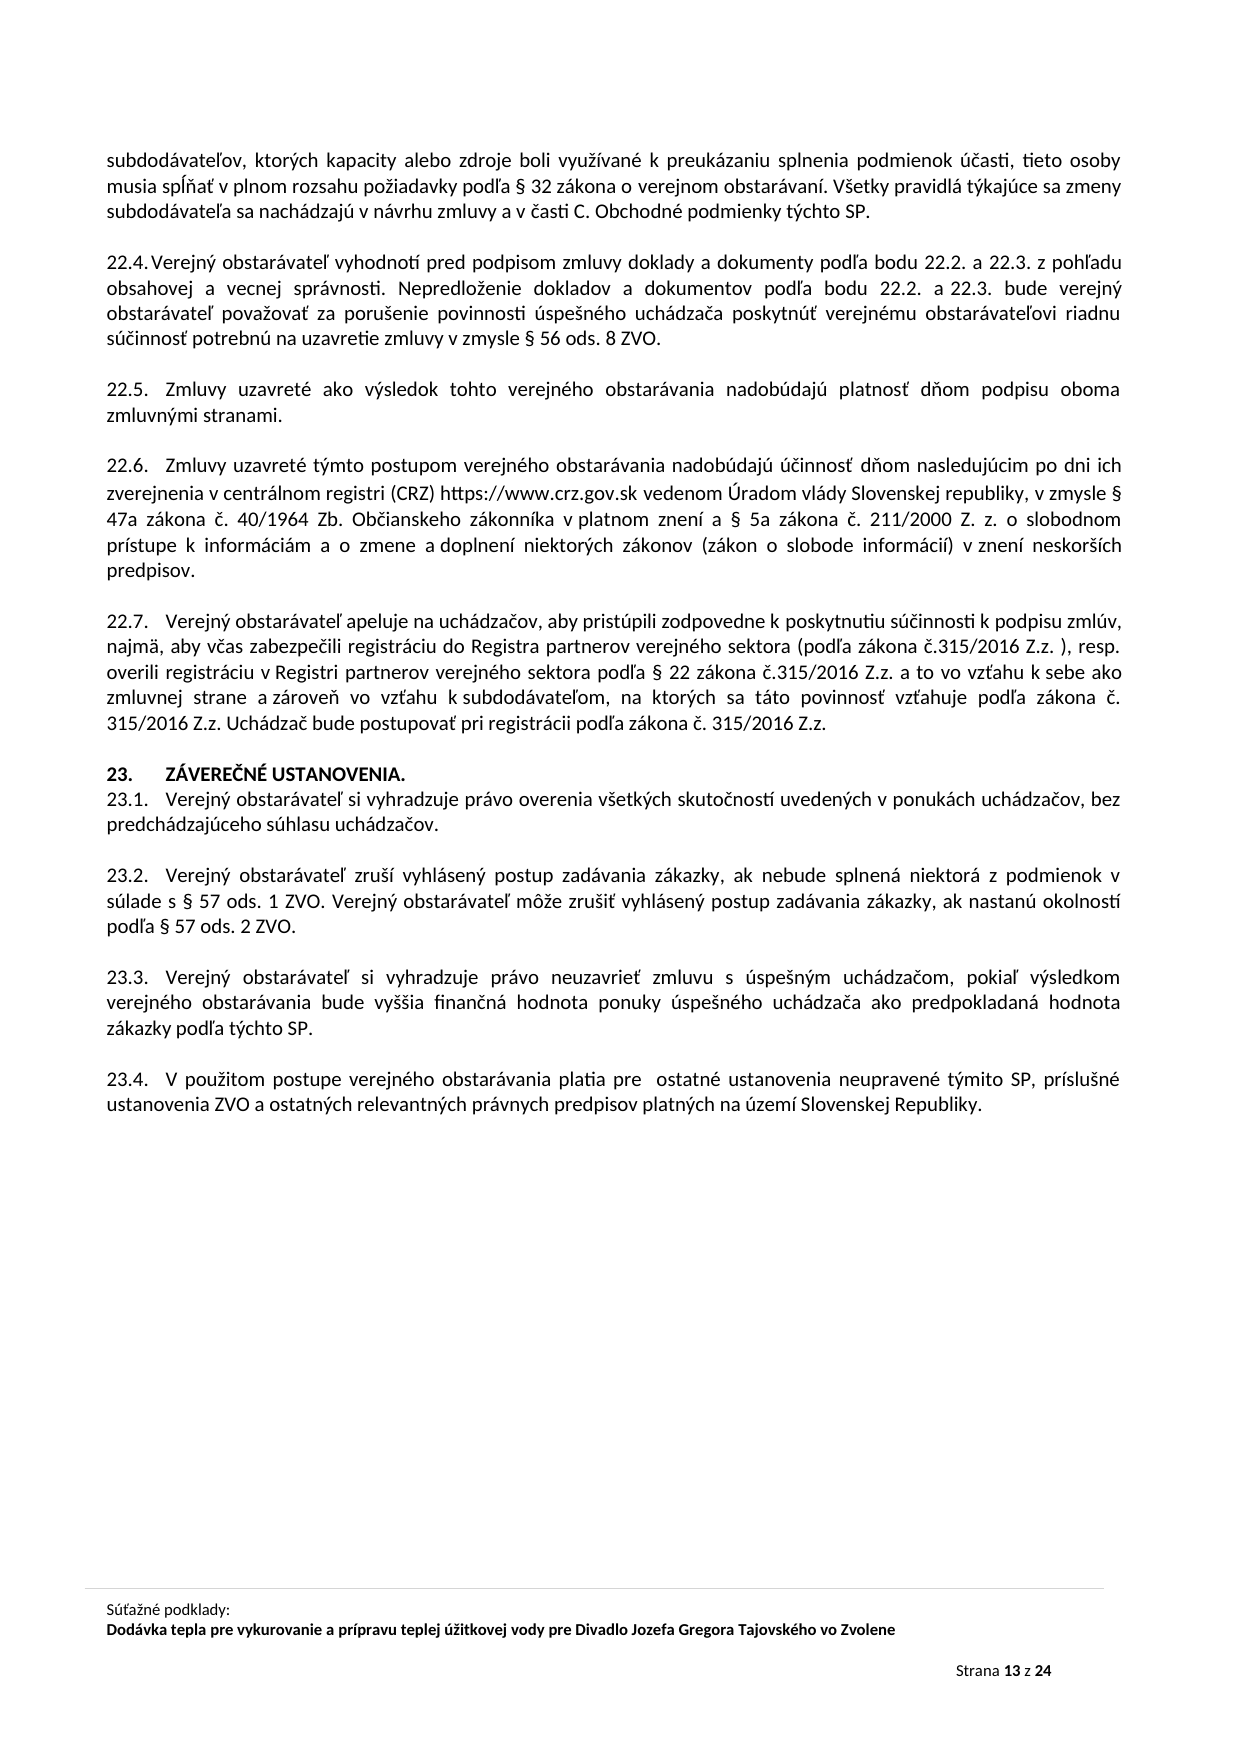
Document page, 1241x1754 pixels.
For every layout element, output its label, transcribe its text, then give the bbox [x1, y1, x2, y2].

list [106, 148, 1122, 224]
list Verejný obstarávateľ si vyhradzuje právo overenia všetkých skutočností uvedených v ponukách uchádzačov, bez predchádzajúceho súhlasu uchádzačov. [106, 786, 1122, 837]
list Verejný obstarávateľ vyhodnotí pred podpisom zmluvy doklady a dokumenty podľa bodu 22.2. a 22.3. z pohľadu obsahovej a vecnej správnosti. Nepredloženie dokladov a dokumentov podľa bodu 22.2. a 22.3. bude verejný obstarávateľ považovať za porušenie povinnosti úspešného uchádzača poskytnúť verejnému obstarávateľovi riadnu súčinnosť potrebnú na uzavretie zmluvy v zmysle § 56 ods. 8 ZVO. [106, 249, 1122, 351]
list Zmluvy uzavreté týmto postupom verejného obstarávania nadobúdajú účinnosť dňom nasledujúcim po dni ich zverejnenia v centrálnom registri (CRZ) https://www.crz.gov.sk vedenom Úradom vlády Slovenskej republiky, v zmysle § 47a zákona č. 40/1964 Zb. Občianskeho zákonníka v platnom znení a § 5a zákona č. 211/2000 Z. z. o slobodnom prístupe k informáciám a o zmene a doplnení niektorých zákonov (zákon o slobode informácií) v znení neskorších predpisov. [106, 453, 1122, 583]
list ZÁVEREČNÉ USTANOVENIA. [106, 761, 1122, 786]
list Verejný obstarávateľ zruší vyhlásený postup zadávania zákazky, ak nebude splnená niektorá z podmienok v súlade s § 57 ods. 1 ZVO. Verejný obstarávateľ môže zrušiť vyhlásený postup zadávania zákazky, ak nastanú okolností podľa § 57 ods. 2 ZVO. [106, 862, 1122, 939]
list V použitom postupe verejného obstarávania platia pre ostatné ustanovenia neupravené týmito SP, príslušné ustanovenia ZVO a ostatných relevantných právnych predpisov platných na území Slovenskej Republiky. [106, 1066, 1122, 1117]
list Verejný obstarávateľ apeluje na uchádzačov, aby pristúpili zodpovedne k poskytnutiu súčinnosti k podpisu zmlúv, najmä, aby včas zabezpečili registráciu do Registra partnerov verejného sektora (podľa zákona č.315/2016 Z.z. ), resp. overili registráciu v Registri partnerov verejného sektora podľa § 22 zákona č.315/2016 Z.z. a to vo vzťahu k sebe ako zmluvnej strane a zároveň vo vzťahu k subdodávateľom, na ktorých sa táto povinnosť vzťahuje podľa zákona č. 315/2016 Z.z. Uchádzač bude postupovať pri registrácii podľa zákona č. 315/2016 Z.z. [106, 608, 1122, 735]
list Verejný obstarávateľ si vyhradzuje právo neuzavrieť zmluvu s úspešným uchádzačom, pokiaľ výsledkom verejného obstarávania bude vyššia finančná hodnota ponuky úspešného uchádzača ako predpokladaná hodnota zákazky podľa týchto SP. [106, 964, 1122, 1040]
list Zmluvy uzavreté ako výsledok tohto verejného obstarávania nadobúdajú platnosť dňom podpisu oboma zmluvnými stranami. [106, 376, 1122, 427]
